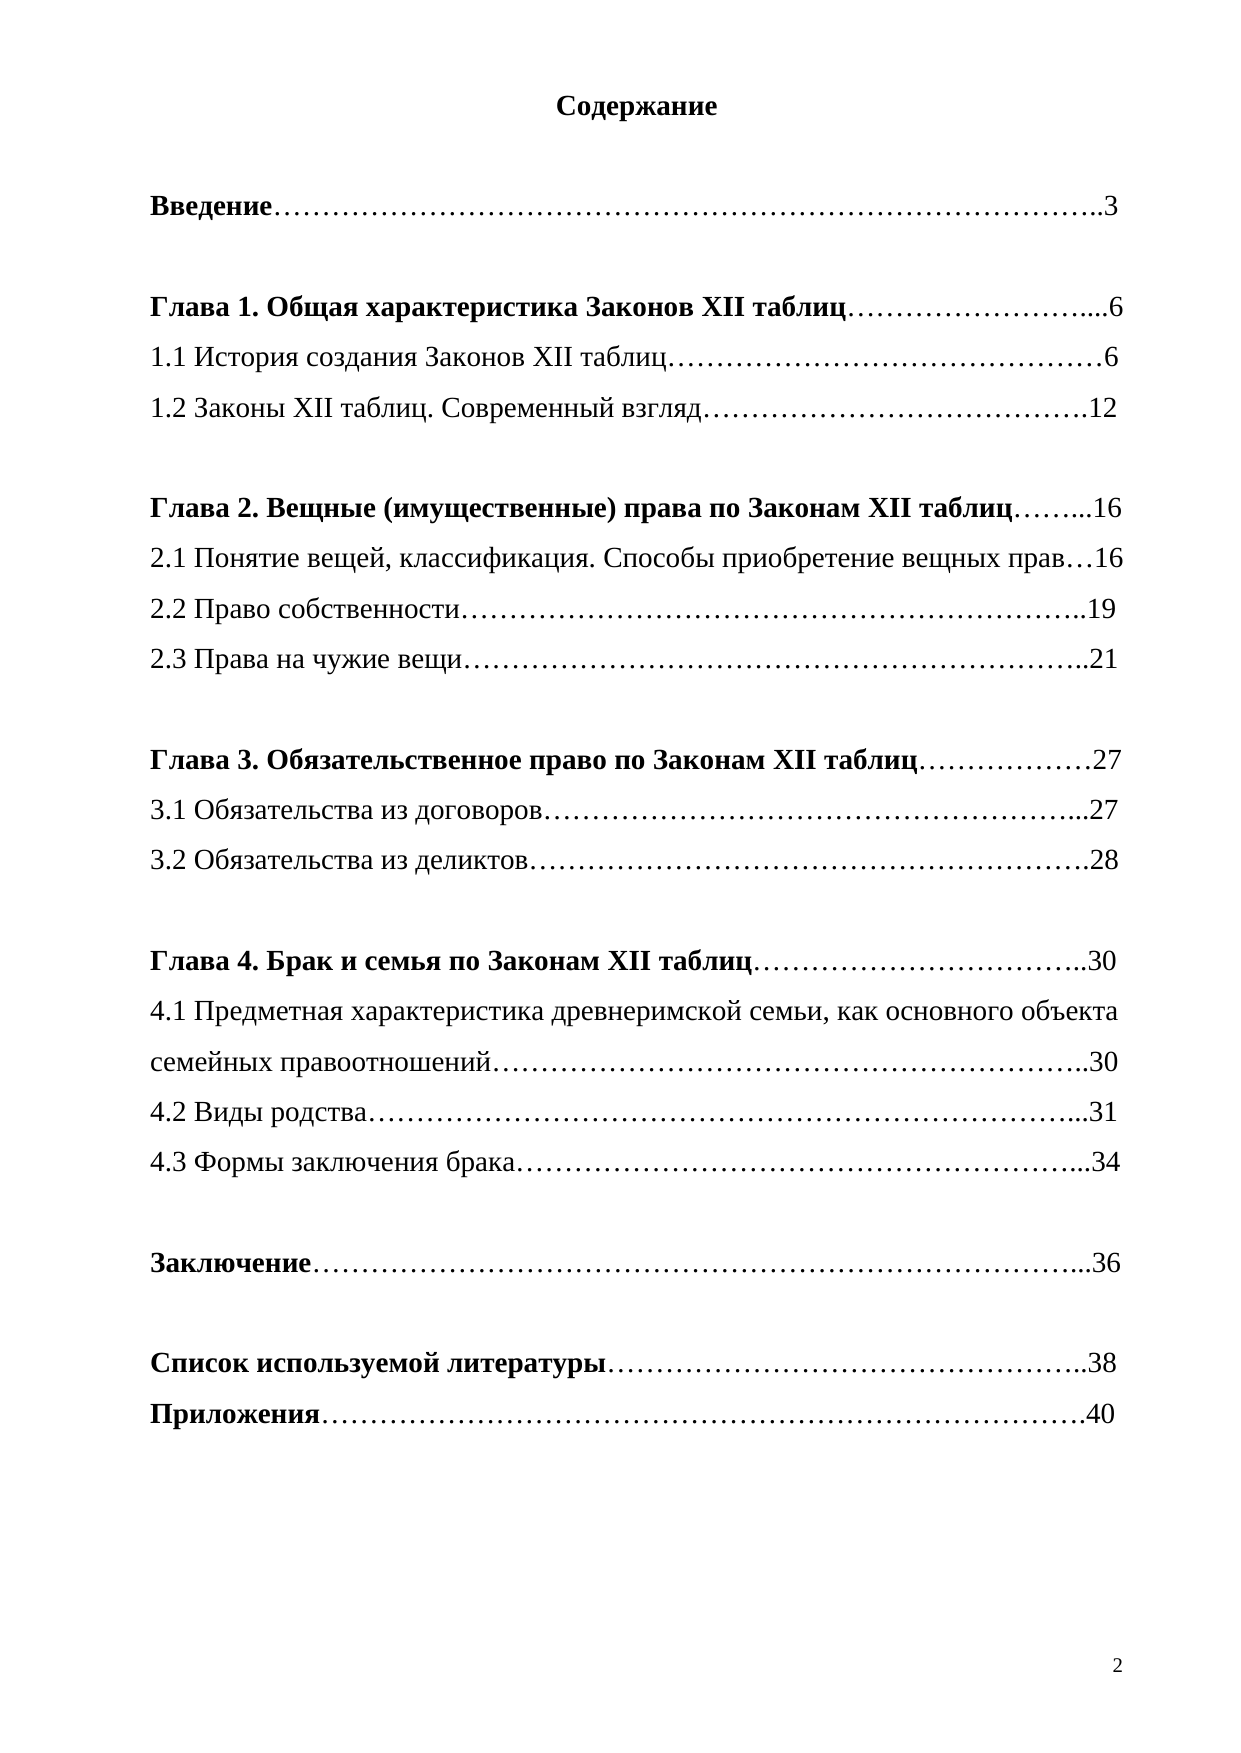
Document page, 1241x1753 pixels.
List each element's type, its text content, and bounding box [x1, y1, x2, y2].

list История создания Законов XII таблиц………………………………………6 [150, 339, 1123, 373]
text Глава 3. Обязательственное право по Законам XII таблиц………………27 [150, 742, 1123, 775]
text Введение…………………………………………………………………………..3 [150, 188, 1123, 222]
text 2.3 Права на чужие вещи………………………………………………………..21 [150, 641, 1123, 675]
text 2.2 Право собственности………………………………………………………..19 [150, 591, 1123, 624]
text 4.3 Формы заключения брака…………………………………………………...34 [150, 1144, 1123, 1178]
text 4.2 Виды родства………………………………………………………………...31 [150, 1094, 1123, 1128]
text Приложения…………………………………………………………………….40 [150, 1396, 1123, 1429]
text Глава 2. Вещные (имущественные) права по Законам XII таблиц……...16 [150, 490, 1123, 524]
text Заключение……………………………………………………………………...36 [150, 1245, 1123, 1278]
text 3.2 Обязательства из деликтов………………………………………………….28 [150, 842, 1123, 876]
text Глава 4. Брак и семья по Законам XII таблиц……………………………..30 [150, 943, 1123, 977]
list Законы XII таблиц. Современный взгляд………………………………….12 [150, 390, 1123, 423]
text 2.1 Понятие вещей, классификация. Способы приобретение вещных прав…16 [150, 541, 1126, 574]
text Список используемой литературы…………………………………………..38 [150, 1346, 1123, 1379]
text 3.1 Обязательства из договоров………………………………………………...27 [150, 792, 1123, 826]
text Содержание [150, 88, 1123, 121]
text 4.1 Предметная характеристика древнеримской семьи, как основного объекта семейных правоотношений……………………………………………………..30 [150, 993, 1123, 1077]
text Глава 1. Общая характеристика Законов XII таблиц……………………....6 [150, 289, 1126, 323]
